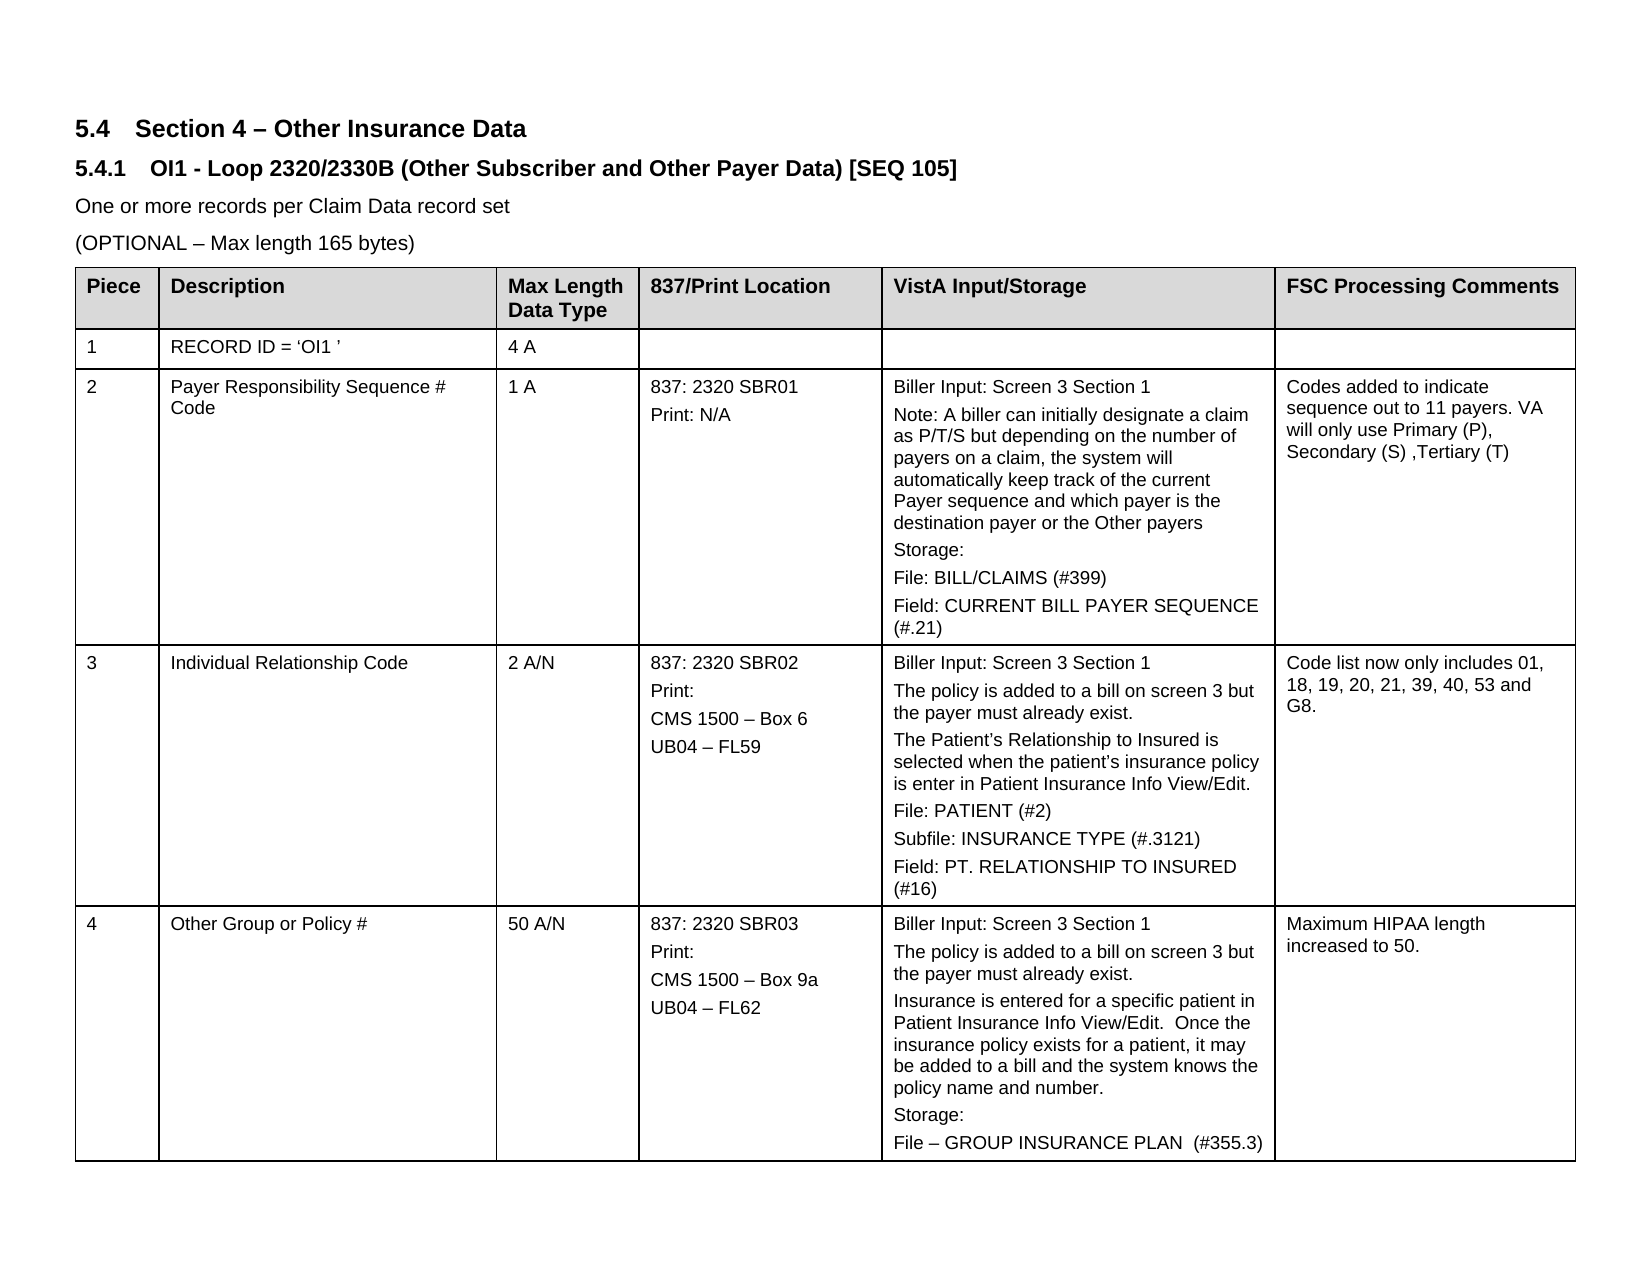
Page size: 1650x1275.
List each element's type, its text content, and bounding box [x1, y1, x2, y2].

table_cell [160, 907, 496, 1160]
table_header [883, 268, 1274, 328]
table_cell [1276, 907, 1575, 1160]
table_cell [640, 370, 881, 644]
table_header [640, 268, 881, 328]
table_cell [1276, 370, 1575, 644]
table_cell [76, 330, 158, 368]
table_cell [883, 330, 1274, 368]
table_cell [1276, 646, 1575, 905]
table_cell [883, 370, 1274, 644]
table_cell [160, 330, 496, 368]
text One or more records per Claim Data record set [75, 194, 1575, 218]
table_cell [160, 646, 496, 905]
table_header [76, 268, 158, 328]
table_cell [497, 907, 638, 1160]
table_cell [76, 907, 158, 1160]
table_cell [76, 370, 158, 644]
text (OPTIONAL – Max length 165 bytes) [75, 230, 1575, 254]
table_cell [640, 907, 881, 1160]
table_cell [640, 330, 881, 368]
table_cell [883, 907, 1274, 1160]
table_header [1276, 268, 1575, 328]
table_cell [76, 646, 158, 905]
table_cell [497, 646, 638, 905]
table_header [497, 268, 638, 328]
subtitle Section 4 – Other Insurance Data [75, 114, 1575, 143]
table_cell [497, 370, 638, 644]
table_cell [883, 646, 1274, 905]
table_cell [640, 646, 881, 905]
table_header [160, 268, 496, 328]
subtitle OI1 - Loop 2320/2330B (Other Subscriber and Other Payer Data) [SEQ 105] [75, 155, 1575, 181]
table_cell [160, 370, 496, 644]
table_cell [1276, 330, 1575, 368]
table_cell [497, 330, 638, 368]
